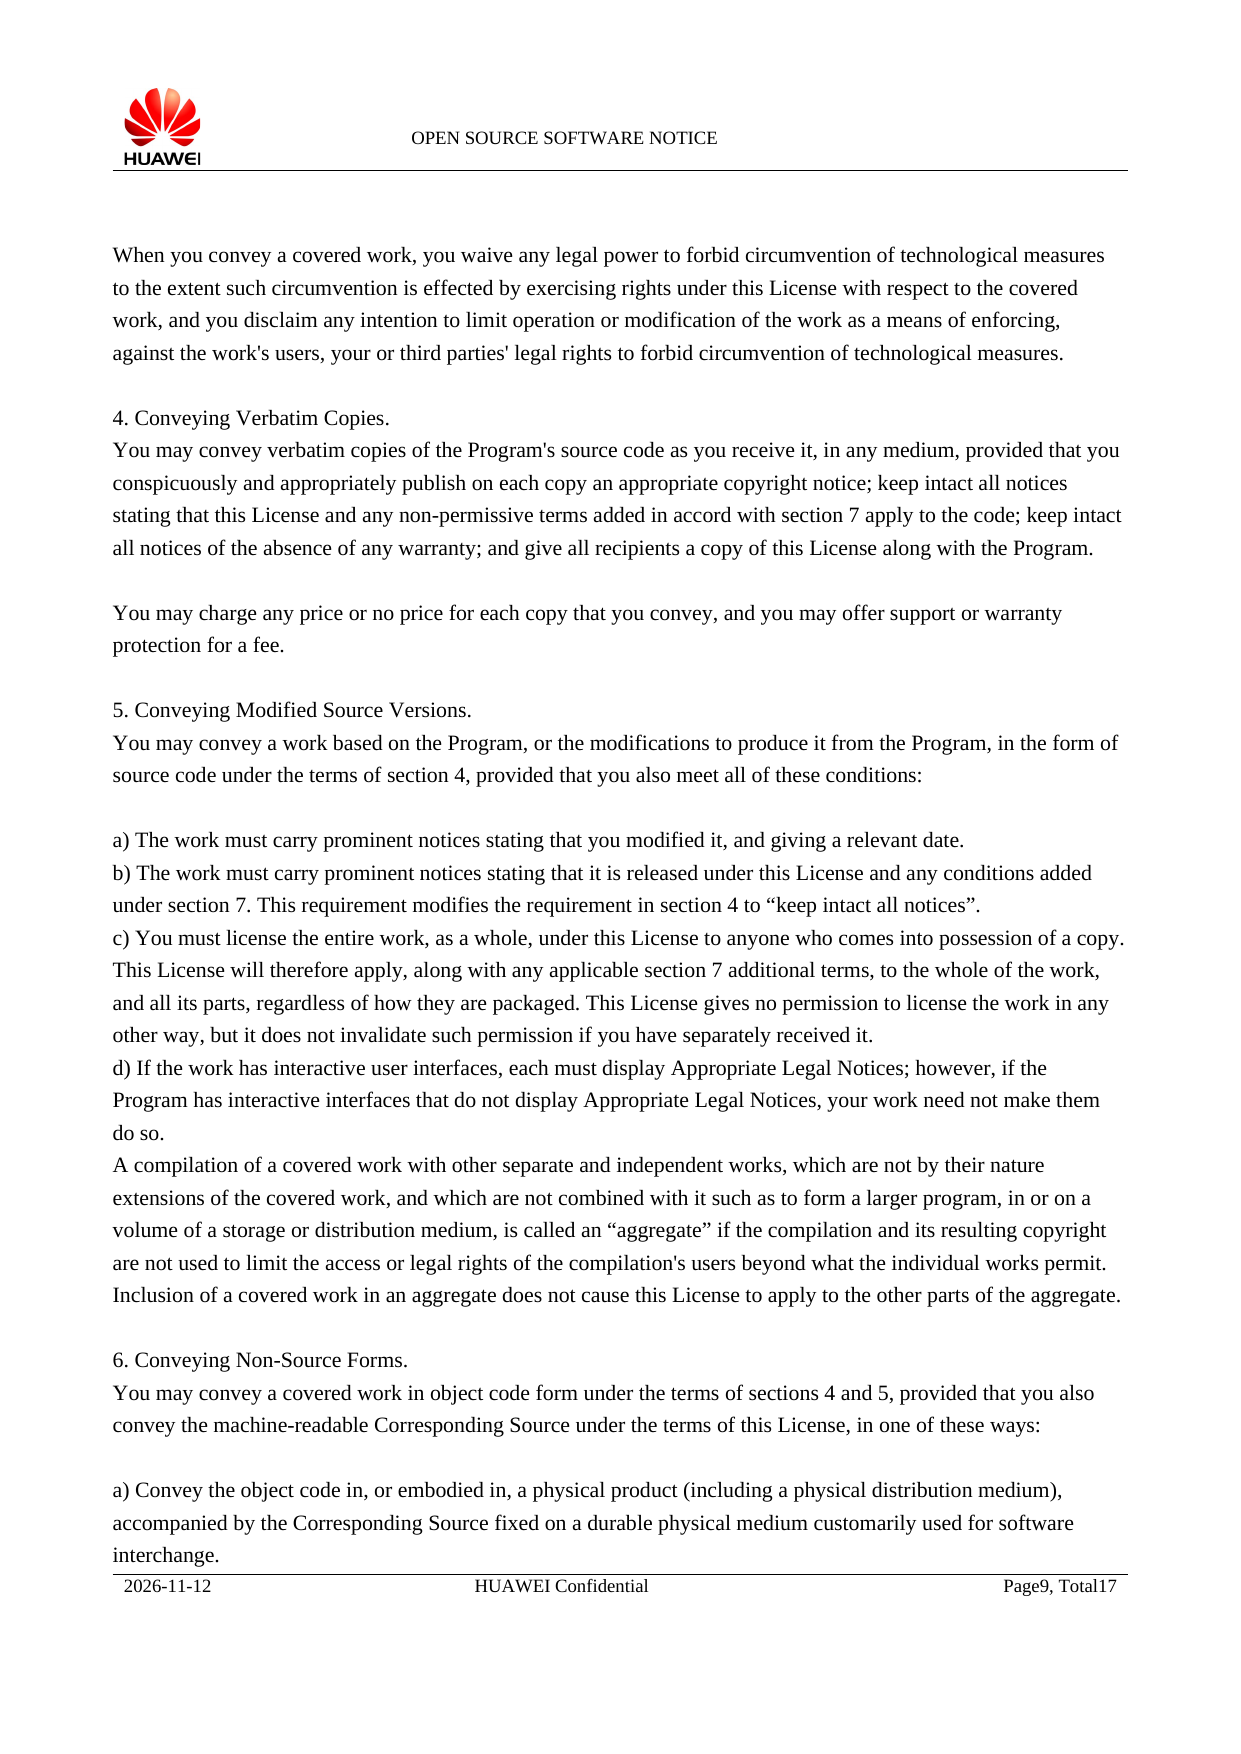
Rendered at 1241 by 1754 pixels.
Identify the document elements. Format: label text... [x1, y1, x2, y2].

picture [124, 88, 201, 165]
